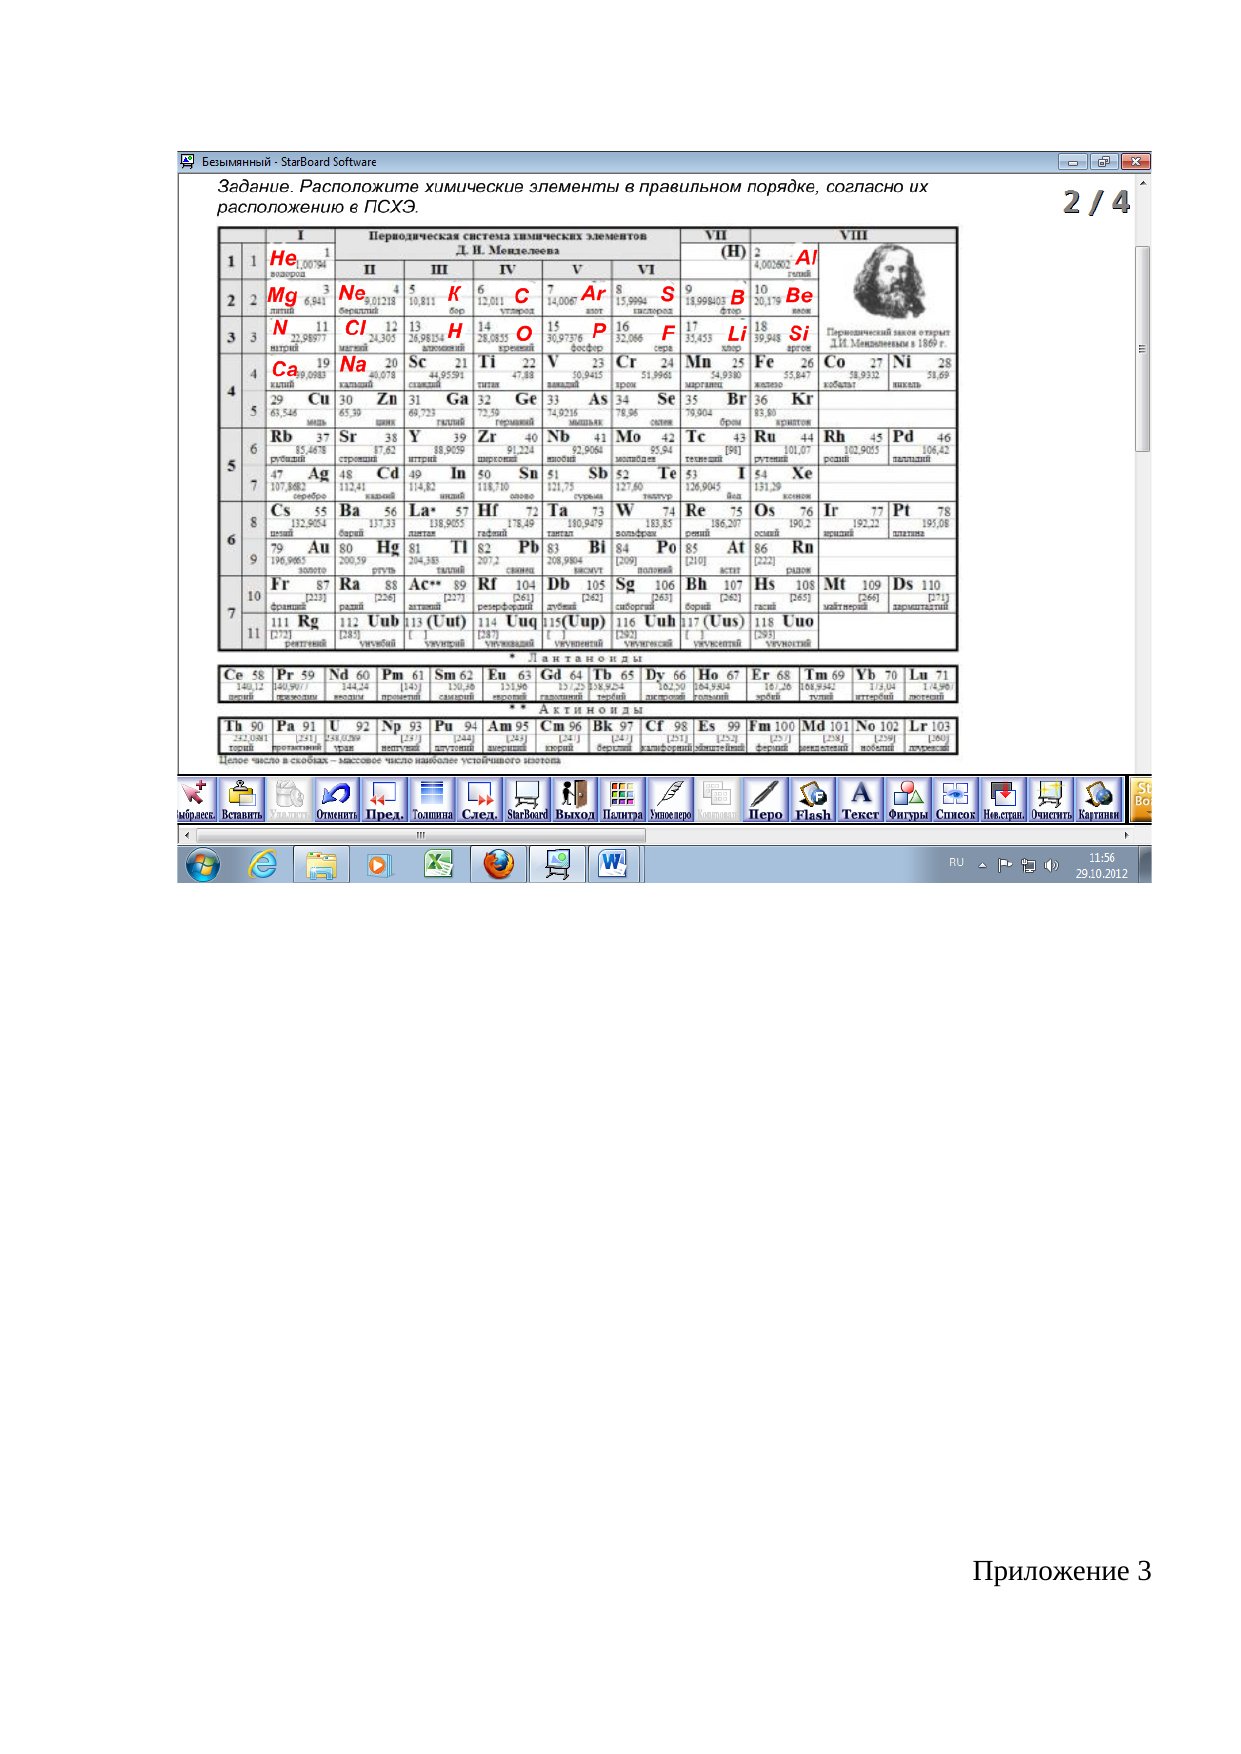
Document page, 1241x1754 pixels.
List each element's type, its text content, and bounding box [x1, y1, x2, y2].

picture [177, 151, 1152, 883]
text Приложение 3 [177, 1553, 1152, 1587]
